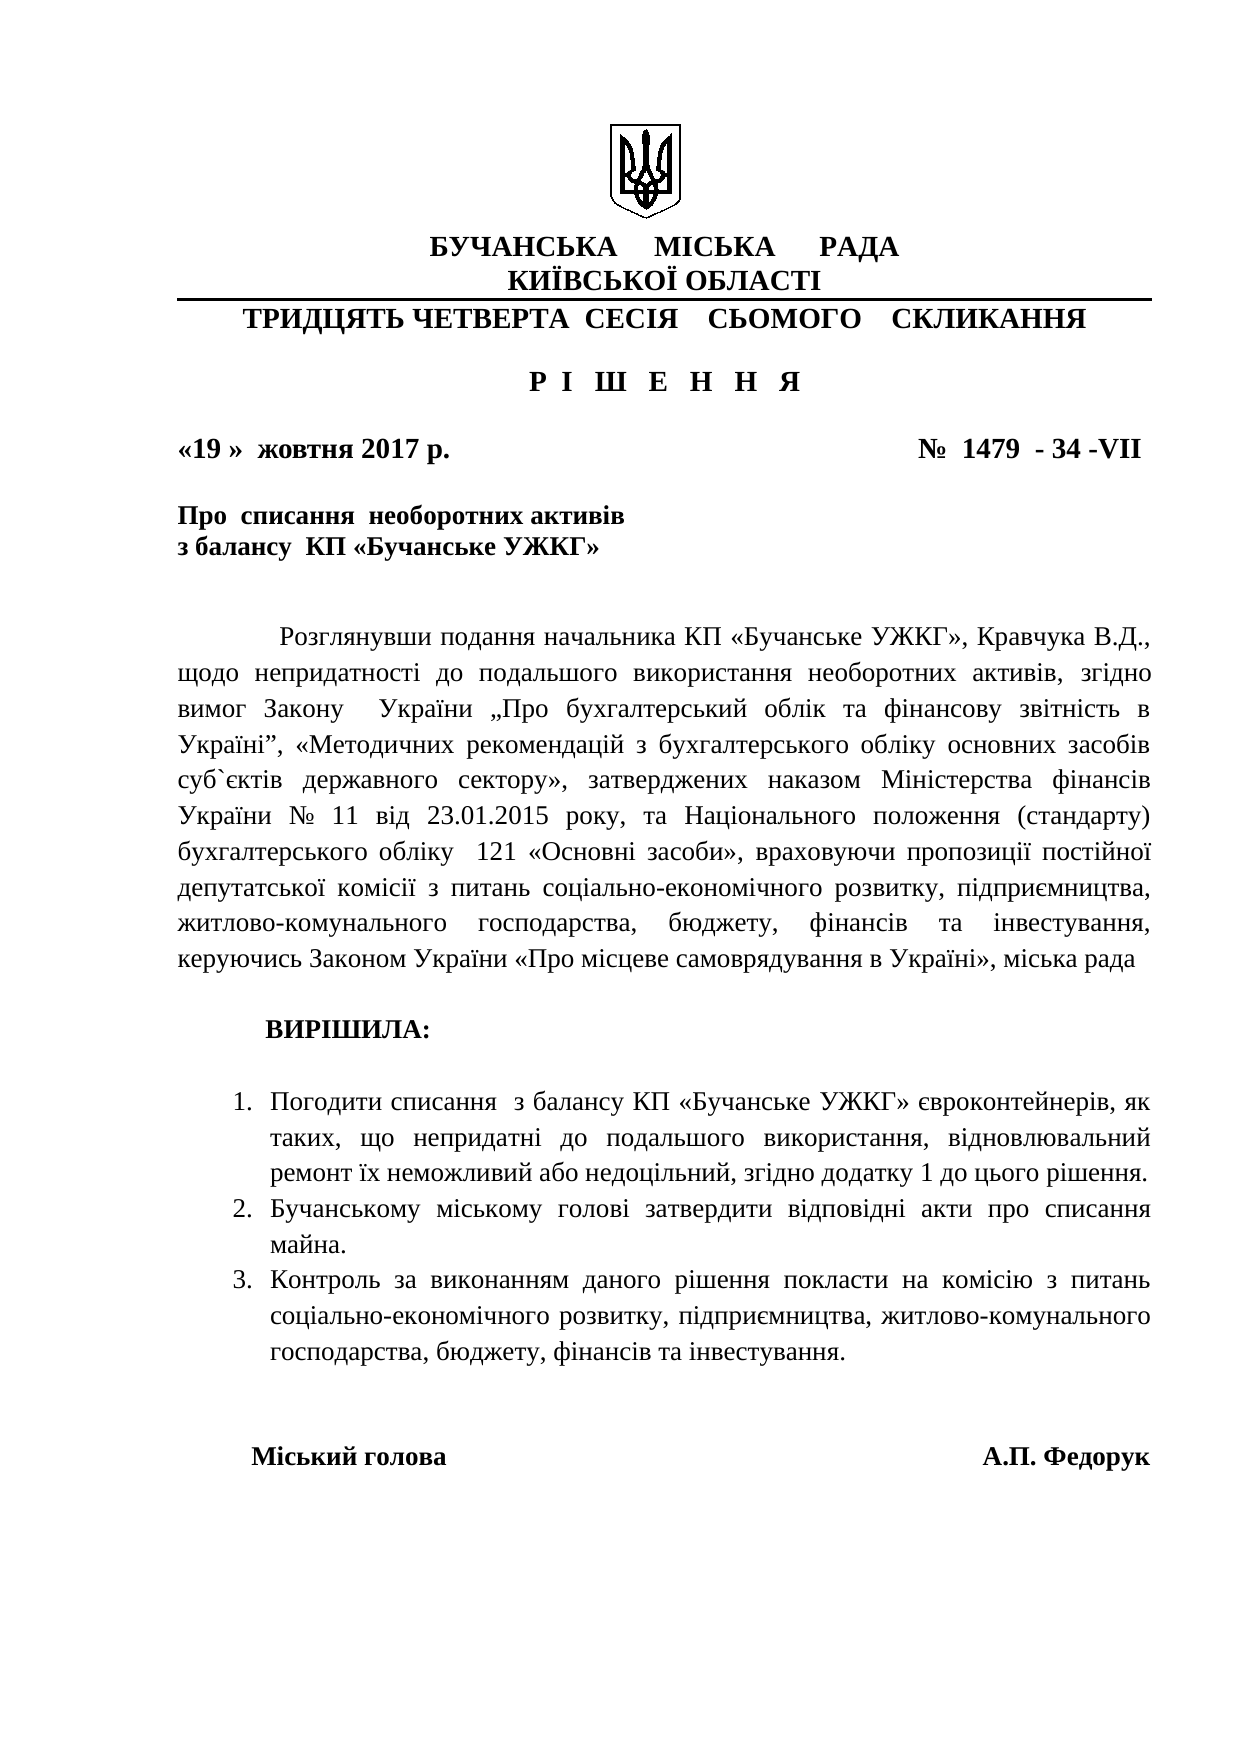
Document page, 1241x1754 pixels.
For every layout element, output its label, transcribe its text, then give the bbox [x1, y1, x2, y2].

text ТРИДЦЯТЬ ЧЕТВЕРТА СЕСІЯ СЬОМОГО СКЛИКАННЯ [177, 301, 1152, 335]
list Контроль за виконанням даного рішення покласти на комісію з питань соціально-економічного розвитку, підприємництва, житлово-комунального господарства, бюджету, фінансів та інвестування. [232, 1264, 1152, 1366]
list Бучанському міському голові затвердити відповідні акти про списання майна. [232, 1192, 1152, 1259]
text ВИРІШИЛА: [177, 1013, 1152, 1045]
text Розглянувши подання начальника КП «Бучанське УЖКГ», Кравчука В.Д., щодо непридатності до подальшого використання необоротних активів, згідно вимог Закону України „Про бухгалтерський облік та фінансову звітність в Україні”, «Методичних рекомендацій з бухгалтерського обліку основних засобів суб`єктів державного сектору», затверджених наказом Міністерства фінансів України № 11 від 23.01.2015 року, та Національного положення (стандарту) бухгалтерського обліку 121 «Основні засоби», враховуючи пропозиції постійної депутатської комісії з питань соціально-економічного розвитку, підприємництва, житлово-комунального господарства, бюджету, фінансів та інвестування, керуючись Законом України «Про місцеве самоврядування в Україні», міська рада [177, 621, 1152, 973]
list Погодити списання з балансу КП «Бучанське УЖКГ» євроконтейнерів, як таких, що непридатні до подальшого використання, відновлювальний ремонт їх неможливий або недоцільний, згідно додатку 1 до цього рішення. [232, 1085, 1152, 1188]
text БУЧАНСЬКА МІСЬКА РАДА [177, 229, 1152, 263]
subtitle Р І Ш Е Н Н Я [177, 364, 1152, 397]
subtitle «19 » жовтня 2017 р. № 1479 - 34 -VІІ [177, 431, 1152, 464]
text з балансу КП «Бучанське УЖКГ» [177, 530, 1152, 561]
text Про списання необоротних активів [177, 499, 1152, 530]
text Міський голова А.П. Федорук [177, 1440, 1152, 1471]
subtitle КИЇВСЬКОЇ ОБЛАСТІ [177, 263, 1152, 298]
subtitle ПРОЕКТ [177, 118, 1152, 229]
